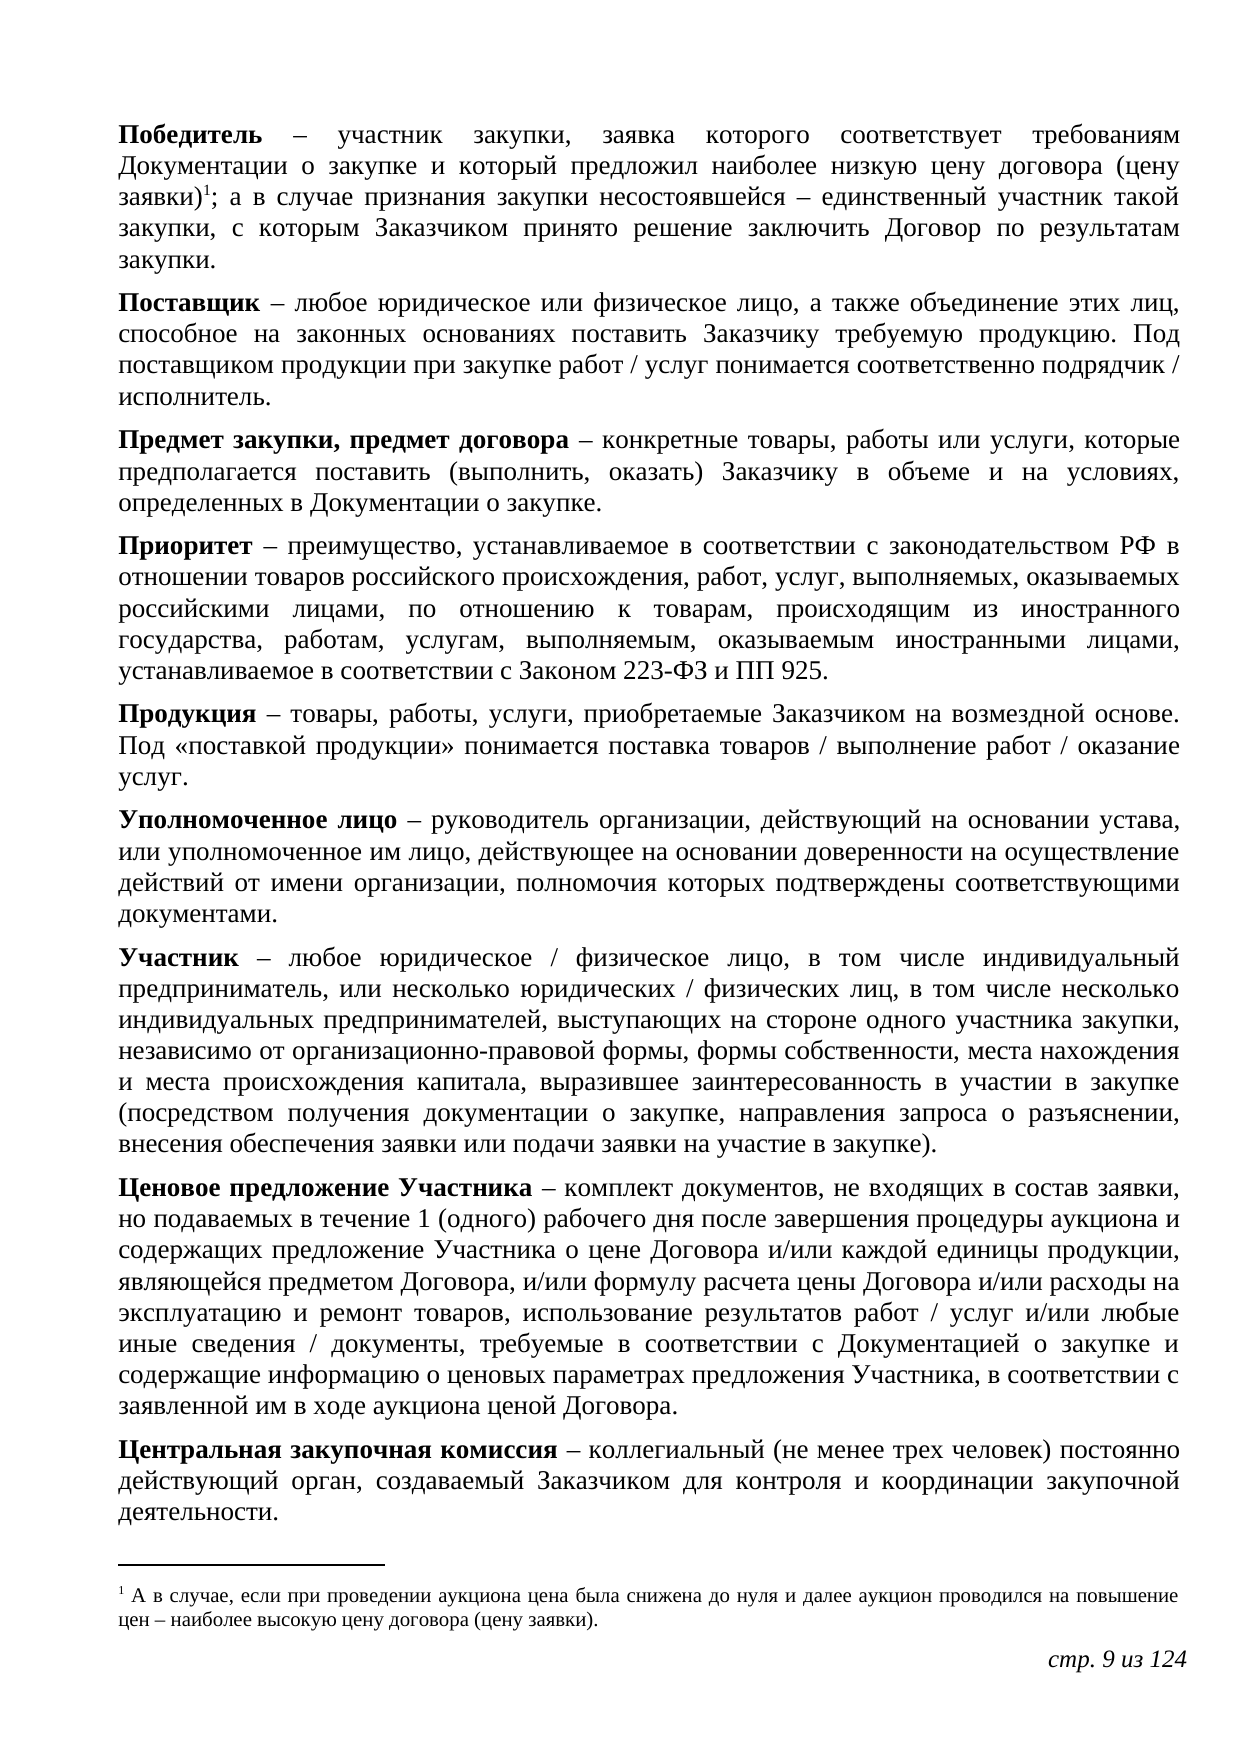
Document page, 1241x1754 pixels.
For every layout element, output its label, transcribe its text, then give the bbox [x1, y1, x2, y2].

text Поставщик – любое юридическое или физическое лицо, а также объединение этих лиц, способное на законных основаниях поставить Заказчику требуемую продукцию. Под поставщиком продукции при закупке работ / услуг понимается соответственно подрядчик / исполнитель. [118, 286, 1181, 411]
text Победитель – участник закупки, заявка которого соответствует требованиям Документации о закупке и который предложил наиболее низкую цену договора (цену заявки); а в случае признания закупки несостоявшейся – единственный участник такой закупки, с которым Заказчиком принято решение заключить Договор по результатам закупки. [118, 118, 1181, 274]
text Центральная закупочная комиссия – коллегиальный (не менее трех человек) постоянно действующий орган, создаваемый Заказчиком для контроля и координации закупочной деятельности. [118, 1433, 1181, 1526]
text Уполномоченное лицо – руководитель организации, действующий на основании устава, или уполномоченное им лицо, действующее на основании доверенности на осуществление действий от имени организации, полномочия которых подтверждены соответствующими документами. [118, 803, 1181, 928]
text Предмет закупки, предмет договора – конкретные товары, работы или услуги, которые предполагается поставить (выполнить, оказать) Заказчику в объеме и на условиях, определенных в Документации о закупке. [118, 423, 1181, 517]
text Участник – любое юридическое / физическое лицо, в том числе индивидуальный предприниматель, или несколько юридических / физических лиц, в том числе несколько индивидуальных предпринимателей, выступающих на стороне одного участника закупки, независимо от организационно-правовой формы, формы собственности, места нахождения и места происхождения капитала, выразившее заинтересованность в участии в закупке (посредством получения документации о закупке, направления запроса о разъяснении, внесения обеспечения заявки или подачи заявки на участие в закупке). [118, 941, 1181, 1159]
text Продукция – товары, работы, услуги, приобретаемые Заказчиком на возмездной основе. Под «поставкой продукции» понимается поставка товаров / выполнение работ / оказание услуг. [118, 698, 1181, 791]
text Ценовое предложение Участника – комплект документов, не входящих в состав заявки, но подаваемых в течение 1 (одного) рабочего дня после завершения процедуры аукциона и содержащих предложение Участника о цене Договора и/или каждой единицы продукции, являющейся предметом Договора, и/или формулу расчета цены Договора и/или расходы на эксплуатацию и ремонт товаров, использование результатов работ / услуг и/или любые иные сведения / документы, требуемые в соответствии с Документацией о закупке и содержащие информацию о ценовых параметрах предложения Участника, в соответствии с заявленной им в ходе аукциона ценой Договора. [118, 1171, 1181, 1420]
text Приоритет – преимущество, устанавливаемое в соответствии с законодательством РФ в отношении товаров российского происхождения, работ, услуг, выполняемых, оказываемых российскими лицами, по отношению к товарам, происходящим из иностранного государства, работам, услугам, выполняемым, оказываемым иностранными лицами, устанавливаемое в соответствии с Законом 223-ФЗ и ПП 925. [118, 529, 1181, 685]
